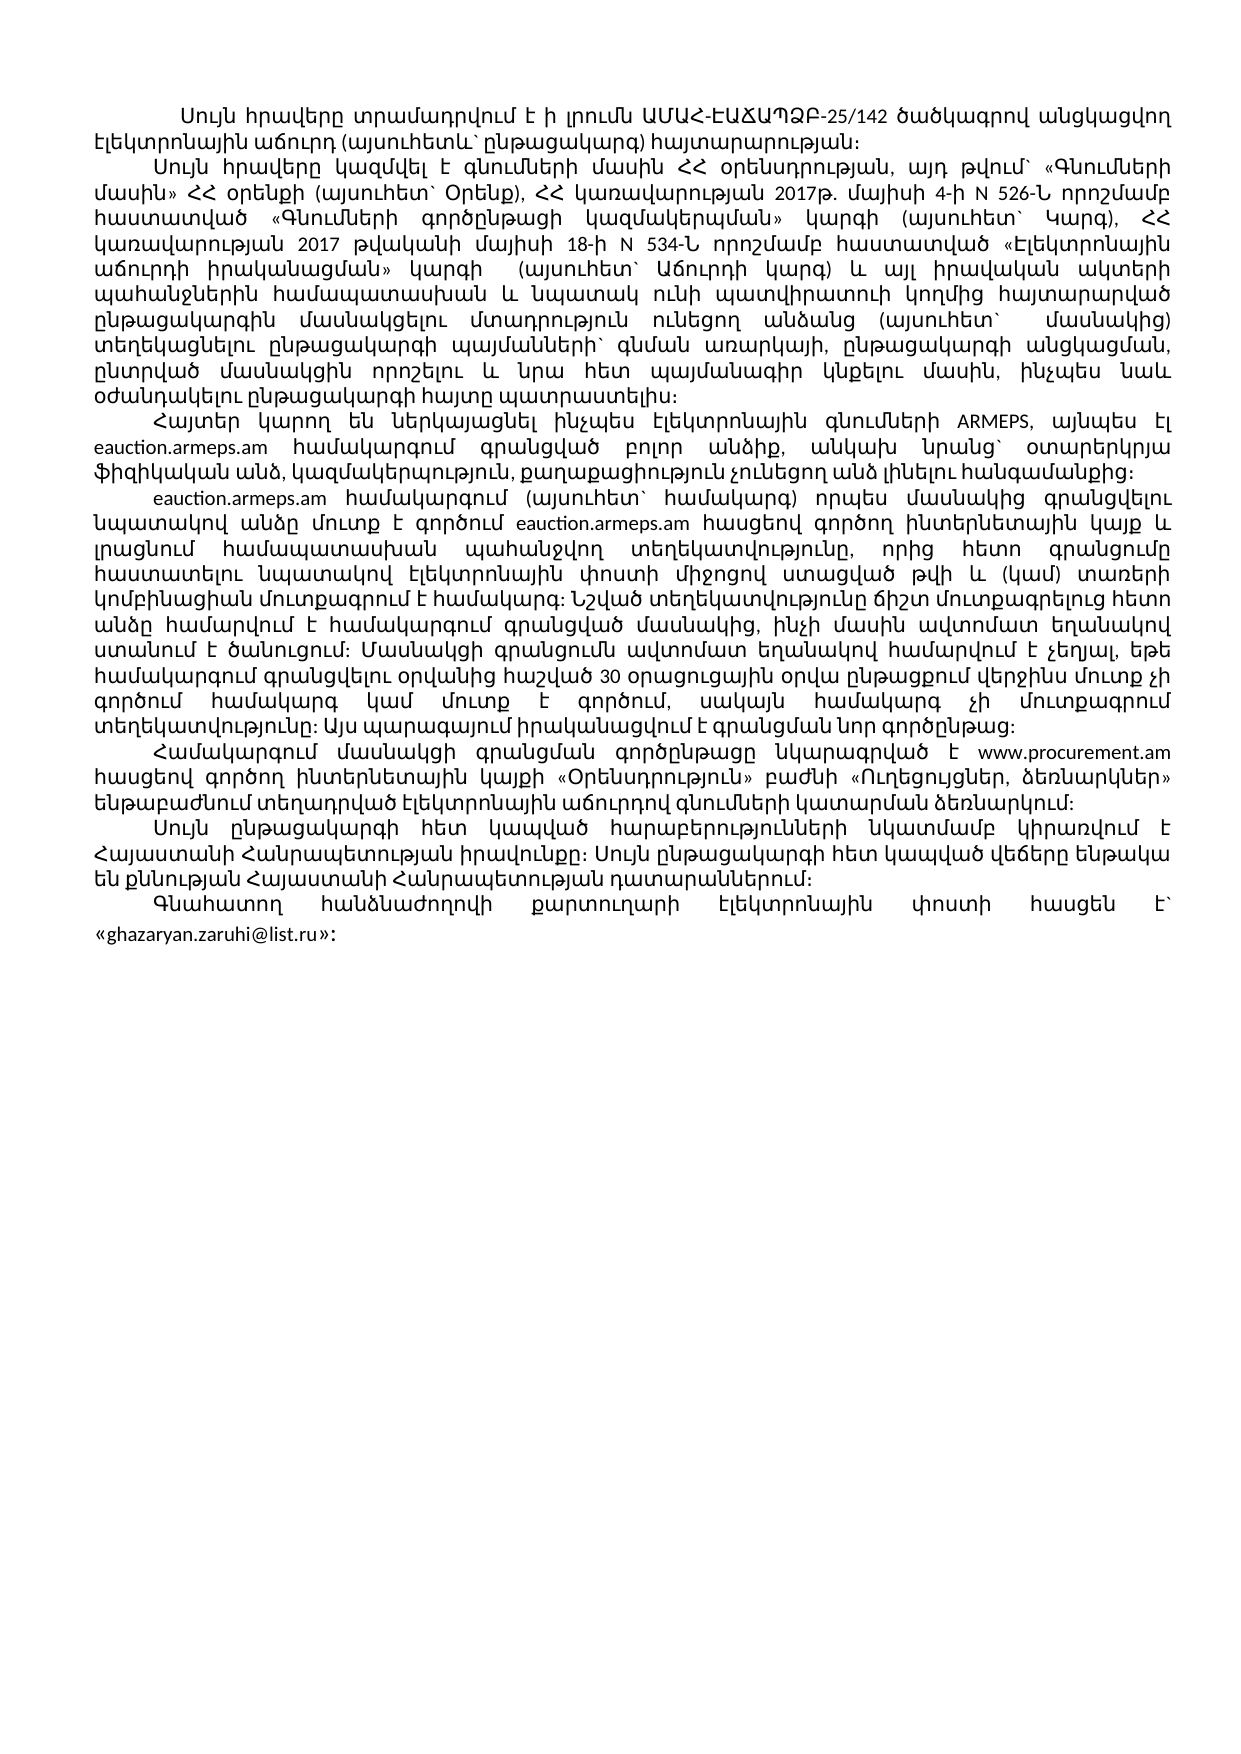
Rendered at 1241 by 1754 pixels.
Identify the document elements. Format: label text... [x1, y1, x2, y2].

text Գնահատող հանձնաժողովի քարտուղարի էլեկտրոնային փոստի հասցեն է` «ghazaryan.zaruhi@list.ru»: [94, 892, 1171, 948]
text Հայտեր կարող են ներկայացնել ինչպես էլեկտրոնային գնումների ARMEPS, այնպես էլ eauction.armeps.am համակարգում գրանցված բոլոր անձիք, անկախ նրանց` օտարերկրյա ֆիզիկական անձ, կազմակերպություն, քաղաքացիություն չունեցող անձ լինելու հանգամանքից։ [94, 409, 1171, 485]
text Սույն ընթացակարգի հետ կապված հարաբերությունների նկատմամբ կիրառվում է Հայաստանի Հանրապետության իրավունքը։ Սույն ընթացակարգի հետ կապված վեճերը ենթակա են քննության Հայաստանի Հանրապետության դատարաններում։ [94, 815, 1171, 892]
text Սույն հրավերը կազմվել է գնումների մասին ՀՀ օրենսդրության, այդ թվում` «Գնումների մասին» ՀՀ օրենքի (այսուհետ` Օրենք), ՀՀ կառավարության 2017թ. մայիսի 4-ի N 526-Ն որոշմամբ հաստատված «Գնումների գործընթացի կազմակերպման» կարգի (այսուհետ` Կարգ), ՀՀ կառավարության 2017 թվականի մայիսի 18-ի N 534-Ն որոշմամբ հաստատված «Էլեկտրոնային աճուրդի իրականացման» կարգի (այսուհետ` Աճուրդի կարգ) և այլ իրավական ակտերի պահանջներին համապատասխան և նպատակ ունի պատվիրատուի կողմից հայտարարված ընթացակարգին մասնակցելու մտադրություն ունեցող անձանց (այսուհետ` մասնակից) տեղեկացնելու ընթացակարգի պայմանների` գնման առարկայի, ընթացակարգի անցկացման, ընտրված մասնակցին որոշելու և նրա հետ պայմանագիր կնքելու մասին, ինչպես նաև օժանդակելու ընթացակարգի հայտը պատրաստելիս։ [94, 154, 1171, 409]
text Համակարգում մասնակցի գրանցման գործընթացը նկարագրված է www.procurement.am հասցեով գործող ինտերնետային կայքի «Օրենսդրություն» բաժնի «Ուղեցույցներ, ձեռնարկներ» ենթաբաժնում տեղադրված էլեկտրոնային աճուրդով գնումների կատարման ձեռնարկում: [94, 739, 1171, 815]
text Սույն հրավերը տրամադրվում է ի լրումն ԱՄԱՀ-ԷԱՃԱՊՁԲ-25/142 ծածկագրով անցկացվող էլեկտրոնային աճուրդ (այսուհետև` ընթացակարգ) հայտարարության։ [94, 104, 1171, 154]
text eauction.armeps.am համակարգում (այսուհետ` համակարգ) որպես մասնակից գրանցվելու նպատակով անձը մուտք է գործում eauction.armeps.am հասցեով գործող ինտերնետային կայք և լրացնում համապատասխան պահանջվող տեղեկատվությունը, որից հետո գրանցումը հաստատելու նպատակով էլեկտրոնային փոստի միջոցով ստացված թվի և (կամ) տառերի կոմբինացիան մուտքագրում է համակարգ: Նշված տեղեկատվությունը ճիշտ մուտքագրելուց հետո անձը համարվում է համակարգում գրանցված մասնակից, ինչի մասին ավտոմատ եղանակով ստանում է ծանուցում: Մասնակցի գրանցումն ավտոմատ եղանակով համարվում է չեղյալ, եթե համակարգում գրանցվելու օրվանից հաշված 30 օրացուցային օրվա ընթացքում վերջինս մուտք չի գործում համակարգ կամ մուտք է գործում, սակայն համակարգ չի մուտքագրում տեղեկատվությունը: Այս պարագայում իրականացվում է գրանցման նոր գործընթաց: [94, 485, 1171, 739]
